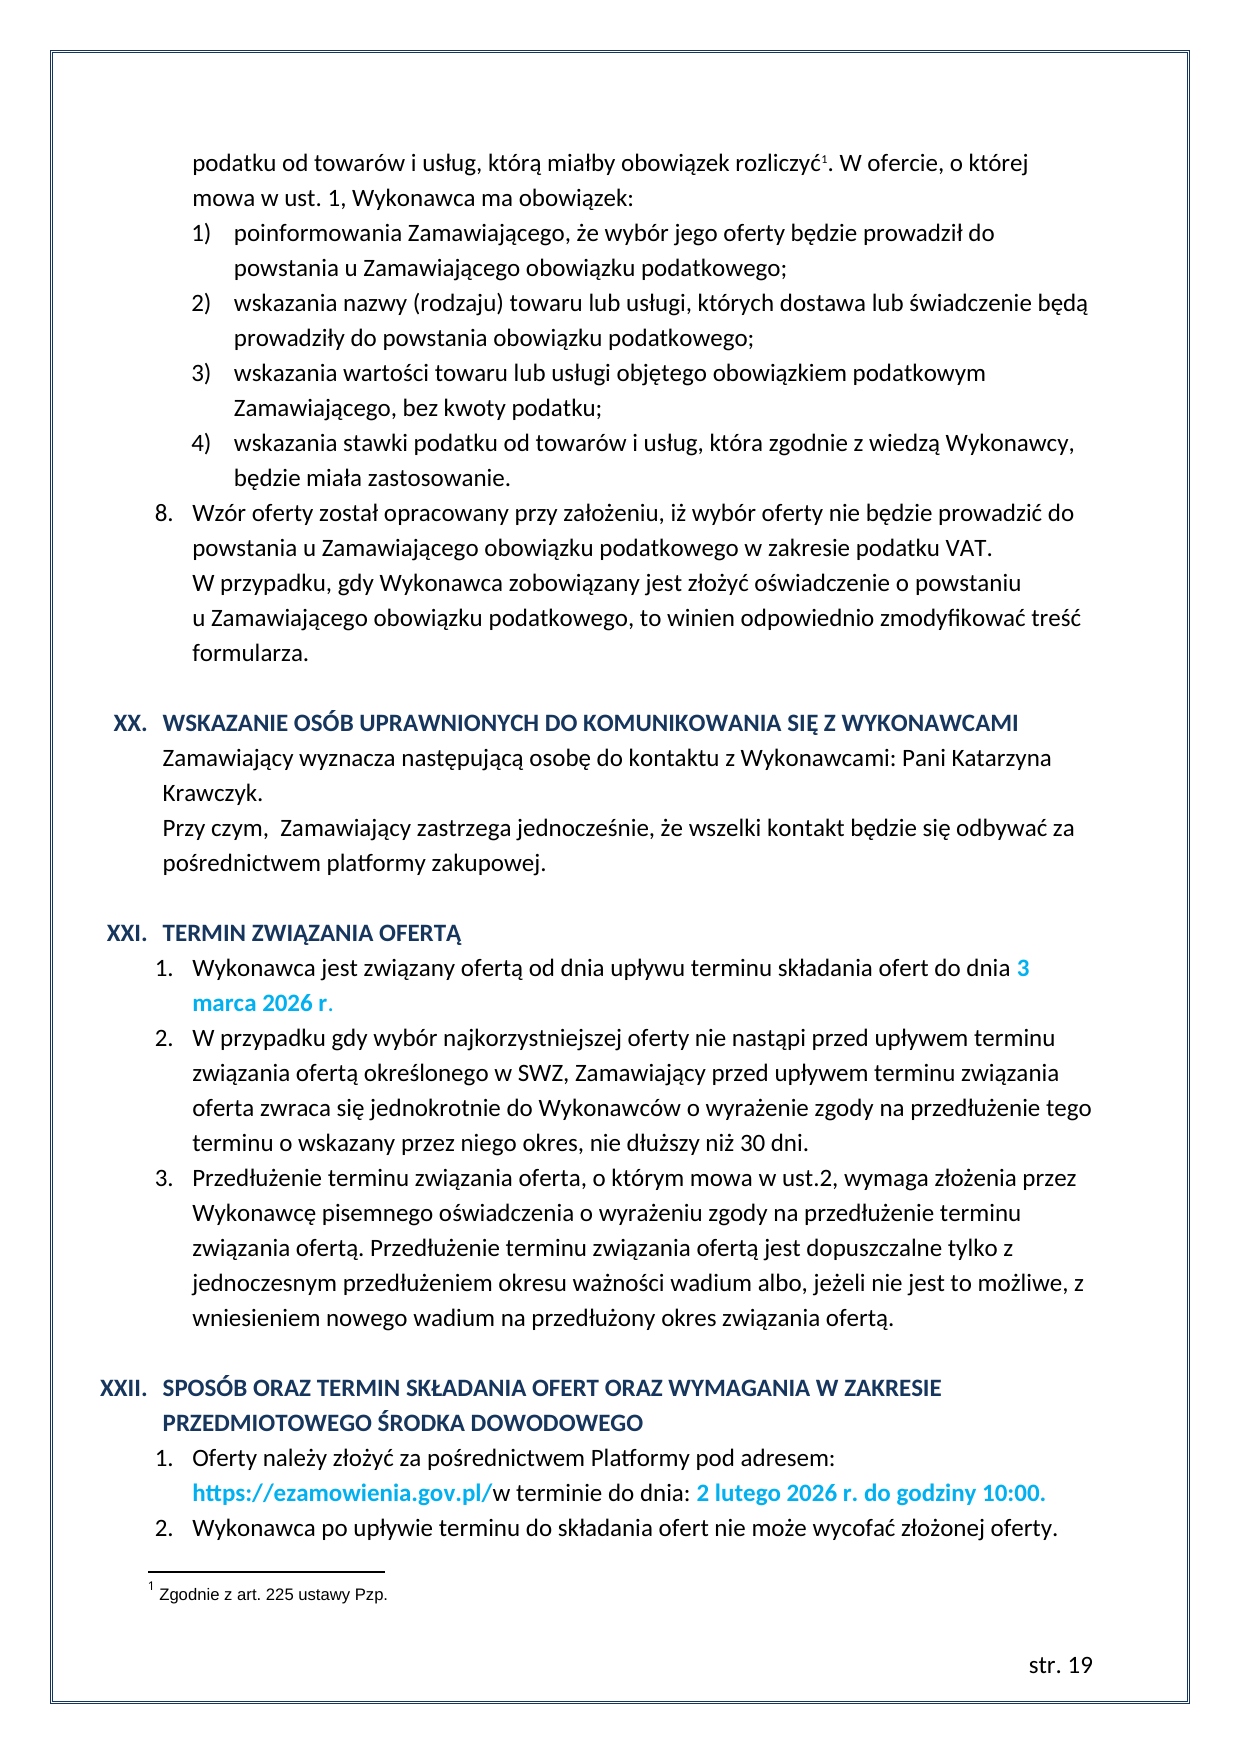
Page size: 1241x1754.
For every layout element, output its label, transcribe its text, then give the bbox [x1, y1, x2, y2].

text Przy czym, Zamawiający zastrzega jednocześnie, że wszelki kontakt będzie się odbywać za pośrednictwem platformy zakupowej. [162, 813, 1093, 878]
list Wykonawca po upływie terminu do składania ofert nie może wycofać złożonej oferty. [154, 1513, 1093, 1543]
subtitle TERMIN ZWIĄZANIA OFERTĄ [148, 918, 1093, 948]
text 2) wskazania nazwy (rodzaju) towaru lub usługi, których dostawa lub świadczenie będą prowadziły do powstania obowiązku podatkowego; [191, 288, 1093, 353]
list W przypadku gdy wybór najkorzystniejszej oferty nie nastąpi przed upływem terminu związania ofertą określonego w SWZ, Zamawiający przed upływem terminu związania oferta zwraca się jednokrotnie do Wykonawców o wyrażenie zgody na przedłużenie tego terminu o wskazany przez niego okres, nie dłuższy niż 30 dni. [154, 1023, 1093, 1158]
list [148, 148, 1093, 213]
text Zamawiający wyznacza następującą osobę do kontaktu z Wykonawcami: Pani Katarzyna Krawczyk. [162, 743, 1093, 808]
text 4) wskazania stawki podatku od towarów i usług, która zgodnie z wiedzą Wykonawcy, będzie miała zastosowanie. [191, 428, 1093, 493]
text 3) wskazania wartości towaru lub usługi objętego obowiązkiem podatkowym Zamawiającego, bez kwoty podatku; [191, 358, 1093, 423]
list Przedłużenie terminu związania oferta, o którym mowa w ust.2, wymaga złożenia przez Wykonawcę pisemnego oświadczenia o wyrażeniu zgody na przedłużenie terminu związania ofertą. Przedłużenie terminu związania ofertą jest dopuszczalne tylko z jednoczesnym przedłużeniem okresu ważności wadium albo, jeżeli nie jest to możliwe, z wniesieniem nowego wadium na przedłużony okres związania ofertą. [154, 1163, 1093, 1333]
list Wykonawca jest związany ofertą od dnia upływu terminu składania ofert do dnia 3 marca 2026 r. [154, 953, 1093, 1018]
subtitle WSKAZANIE OSÓB UPRAWNIONYCH DO KOMUNIKOWANIA SIĘ Z WYKONAWCAMI [148, 708, 1093, 738]
list Oferty należy złożyć za pośrednictwem Platformy pod adresem: https://ezamowienia.gov.pl/w terminie do dnia: 2 lutego 2026 r. do godziny 10:00. [154, 1443, 1093, 1508]
subtitle SPOSÓB ORAZ TERMIN SKŁADANIA OFERT ORAZ WYMAGANIA W ZAKRESIE PRZEDMIOTOWEGO ŚRODKA DOWODOWEGO [148, 1373, 1093, 1438]
list Wzór oferty został opracowany przy założeniu, iż wybór oferty nie będzie prowadzić do powstania u Zamawiającego obowiązku podatkowego w zakresie podatku VAT. W przypadku, gdy Wykonawca zobowiązany jest złożyć oświadczenie o powstaniu u Zamawiającego obowiązku podatkowego, to winien odpowiednio zmodyfikować treść formularza. [154, 498, 1093, 668]
text 1) poinformowania Zamawiającego, że wybór jego oferty będzie prowadził do powstania u Zamawiającego obowiązku podatkowego; [191, 218, 1093, 283]
